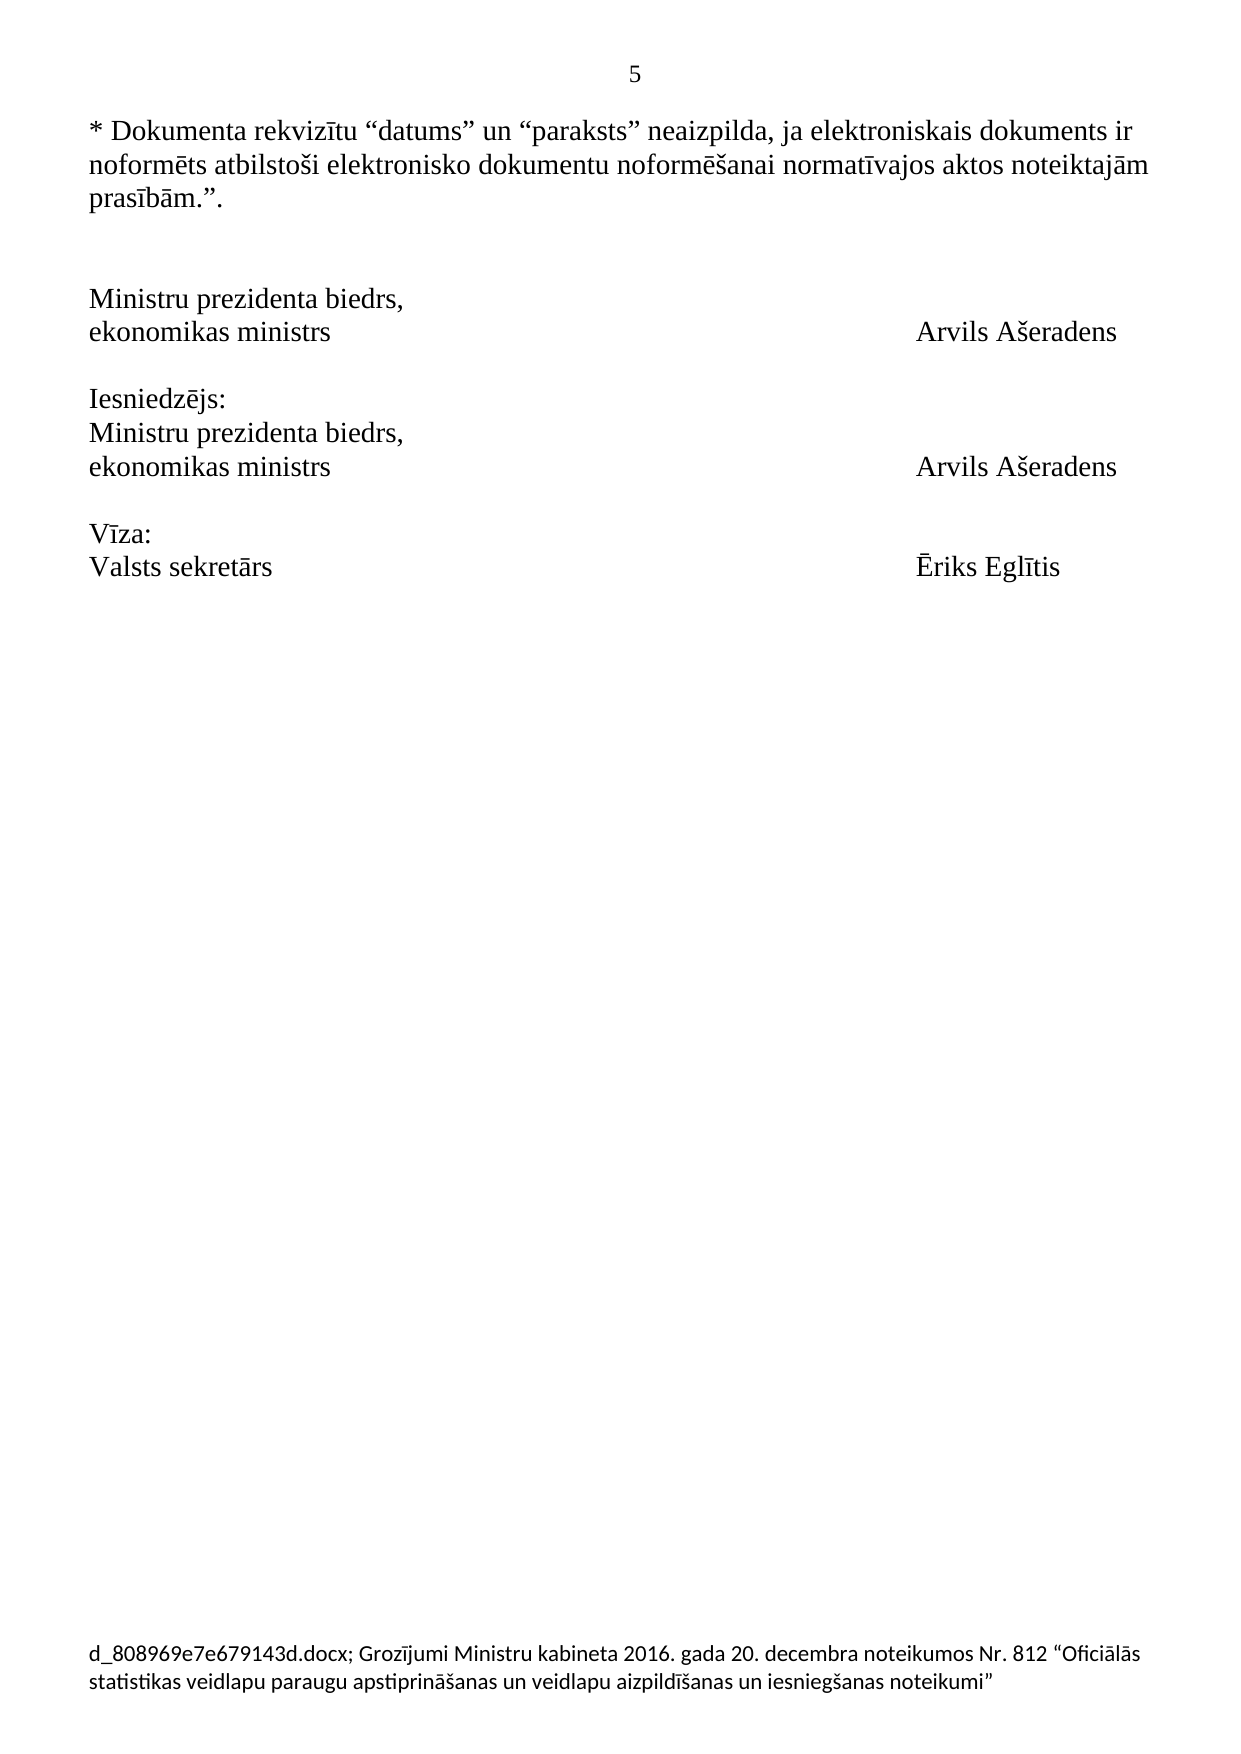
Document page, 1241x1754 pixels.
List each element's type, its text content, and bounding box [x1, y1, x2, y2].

text ekonomikas ministrs Arvils Ašeradens [89, 449, 1181, 482]
text Vīza: [89, 516, 1181, 549]
text ekonomikas ministrs Arvils Ašeradens [89, 314, 1181, 348]
text Iesniedzējs: [89, 382, 1181, 415]
text Ministru prezidenta biedrs, [89, 281, 1181, 314]
text Ministru prezidenta biedrs, [89, 415, 1181, 449]
text Valsts sekretārs Ēriks Eglītis [89, 549, 1181, 583]
text * Dokumenta rekvizītu “datums” un “paraksts” neaizpilda, ja elektroniskais dokuments ir noformēts atbilstoši elektronisko dokumentu noformēšanai normatīvajos aktos noteiktajām prasībām.”. [89, 113, 1181, 214]
